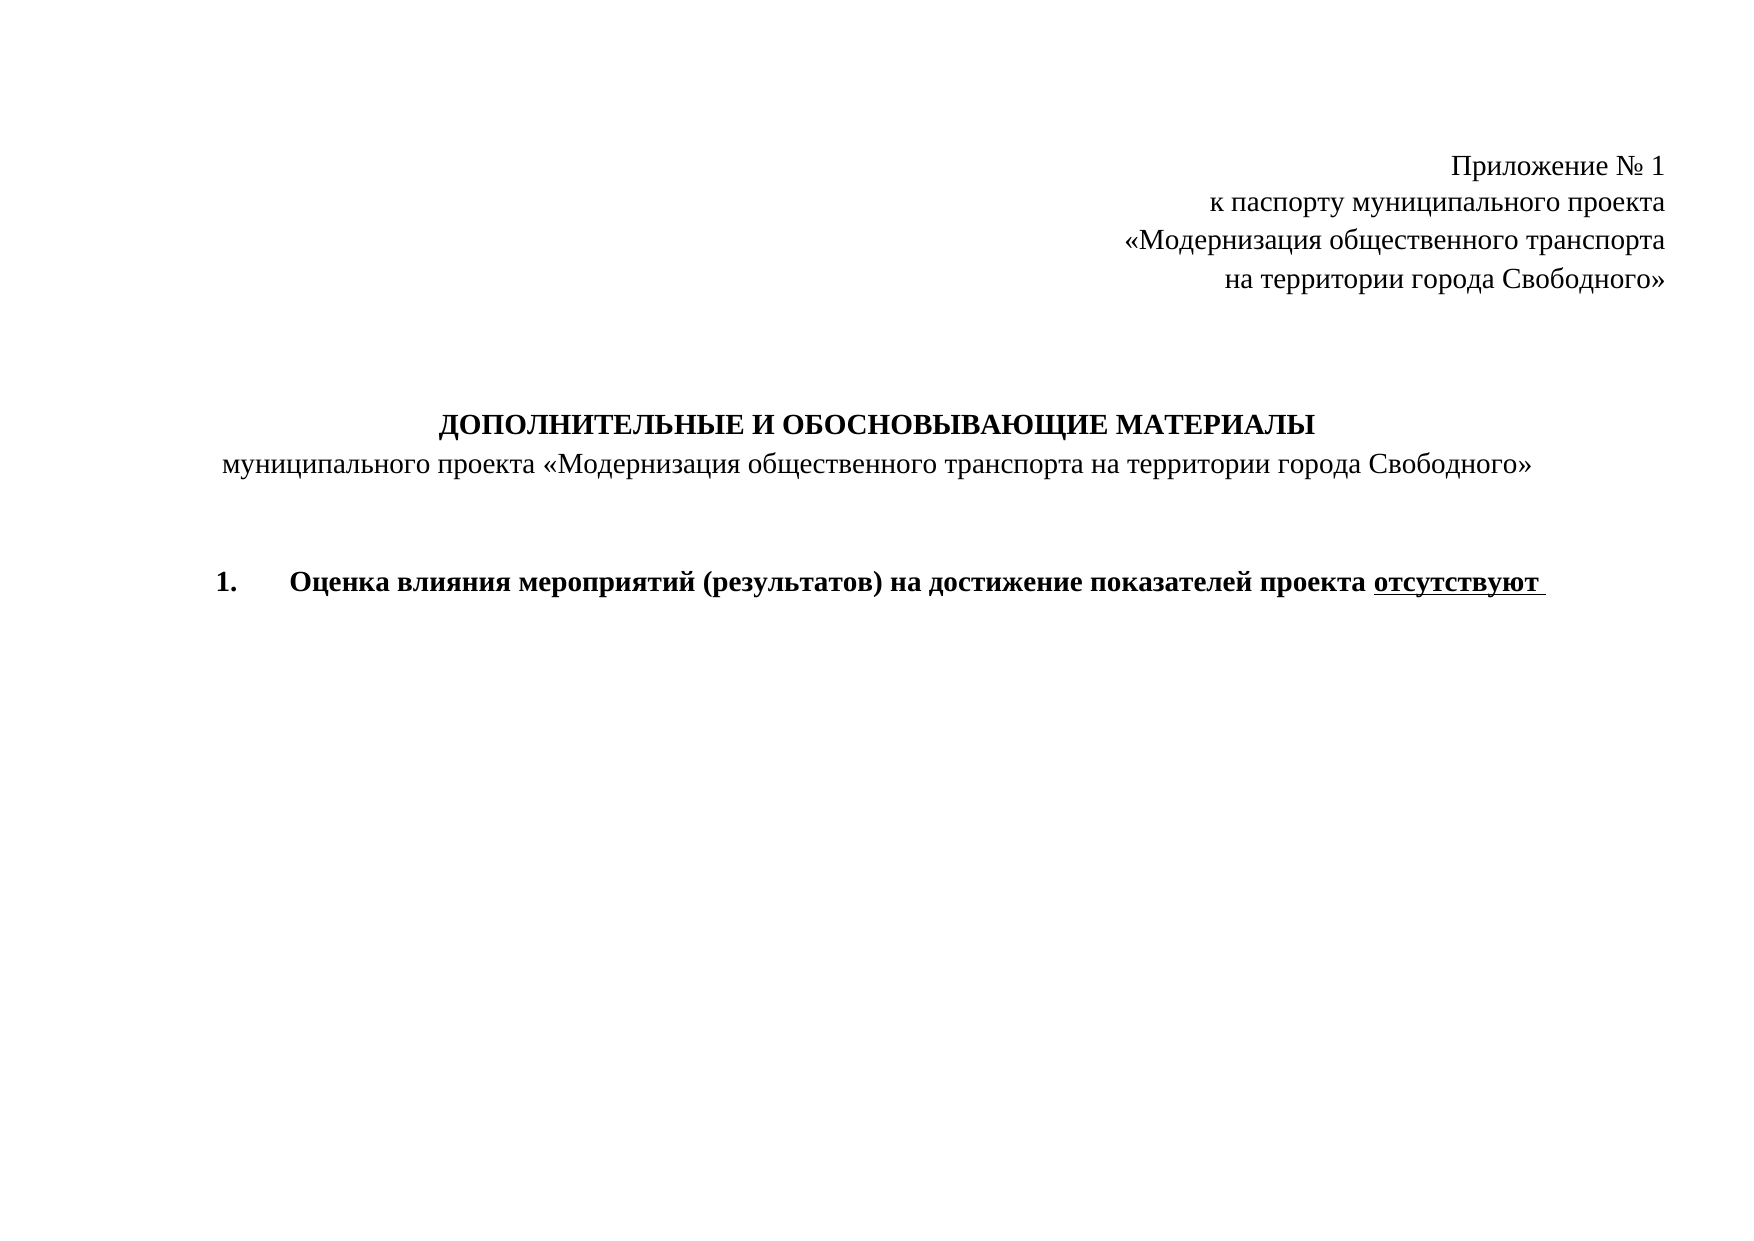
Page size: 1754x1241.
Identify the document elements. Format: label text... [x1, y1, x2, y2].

text к паспорту муниципального проекта [89, 184, 1665, 217]
list Оценка влияния мероприятий (результатов) на достижение показателей проекта отсутствуют [89, 564, 1665, 598]
text на территории города Свободного» [89, 261, 1665, 294]
text Приложение № 1 [89, 148, 1665, 181]
text «Модернизация общественного транспорта [89, 222, 1665, 256]
text ДОПОЛНИТЕЛЬНЫЕ И ОБОСНОВЫВАЮЩИЕ МАТЕРИАЛЫ муниципального проекта «Модернизация общественного транспорта на территории города Свободного» [89, 407, 1665, 479]
